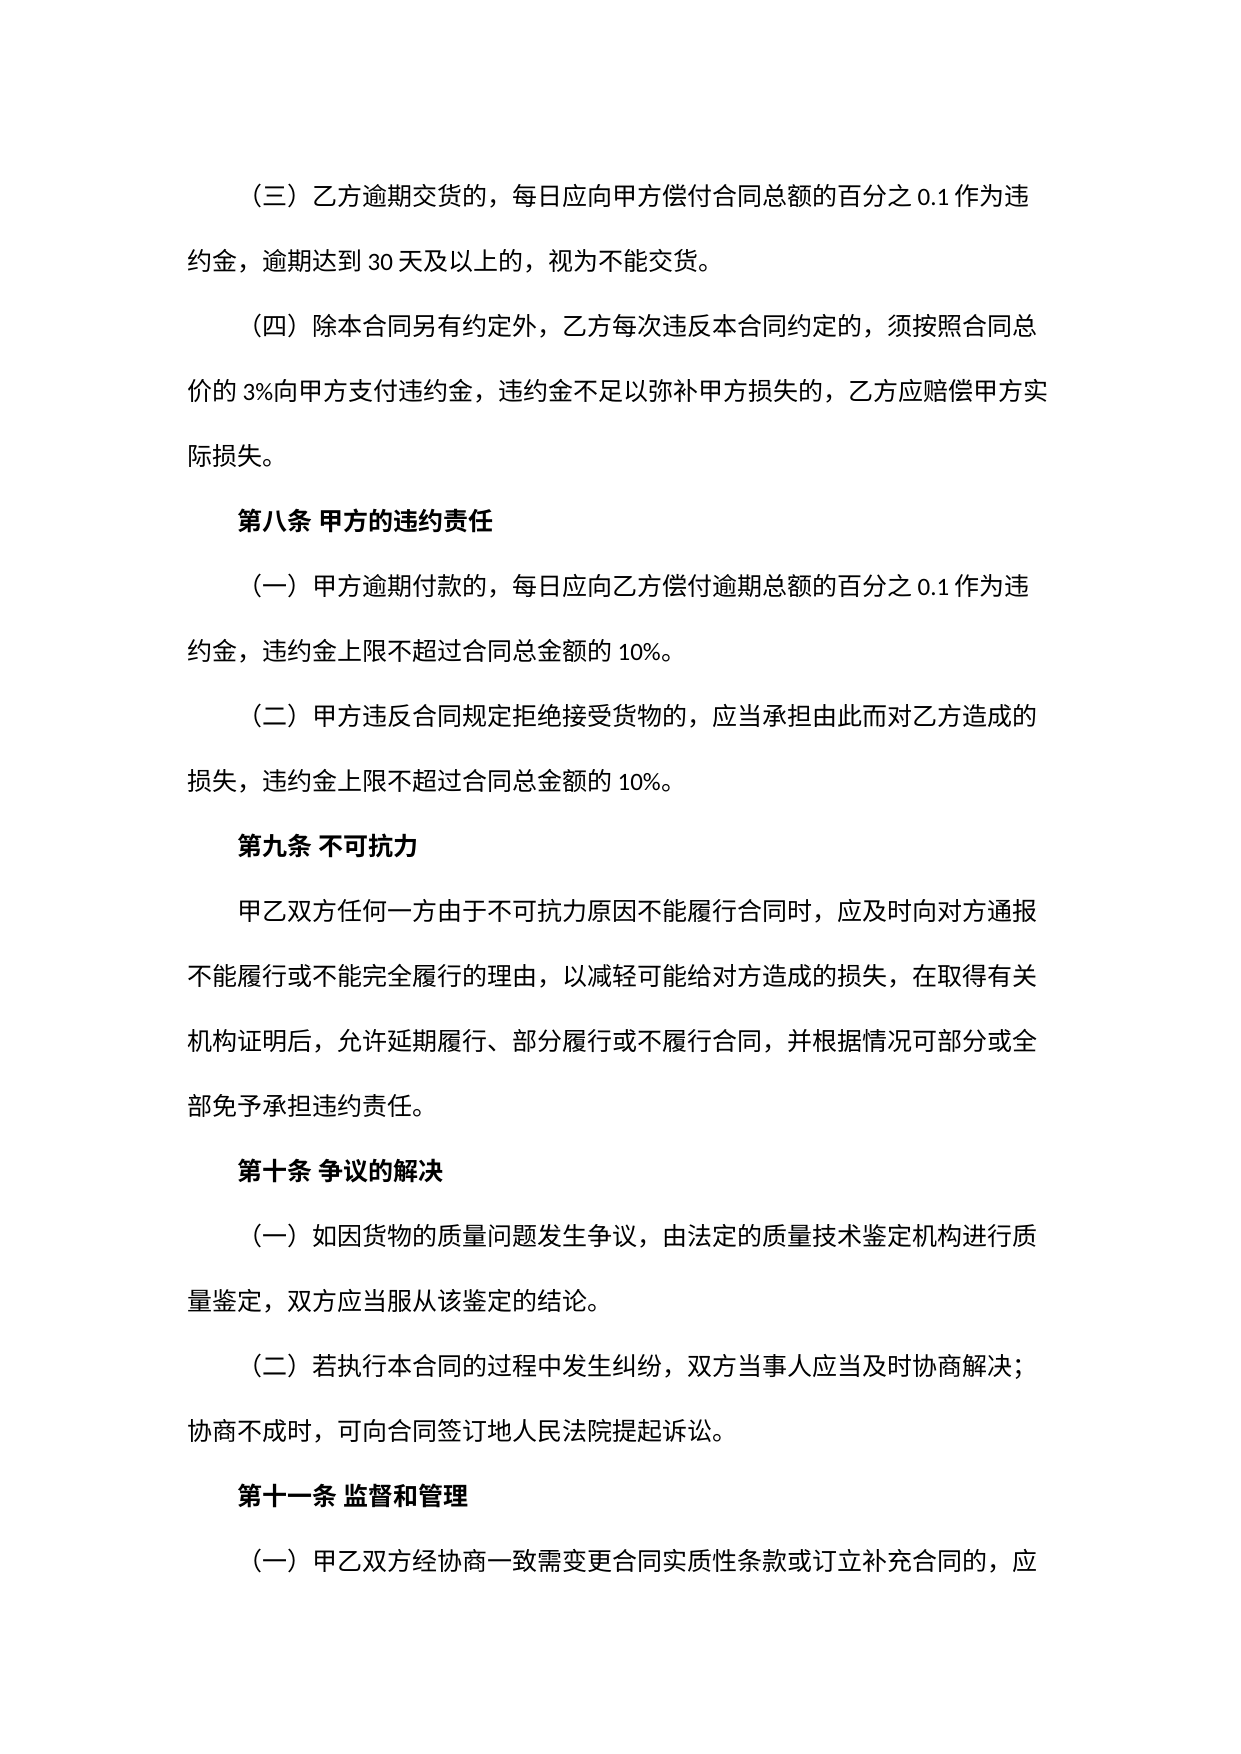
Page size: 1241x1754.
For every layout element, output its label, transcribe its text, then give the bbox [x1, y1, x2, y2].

text （三）乙方逾期交货的，每日应向甲方偿付合同总额的百分之0.1作为违约金，逾期达到30天及以上的，视为不能交货。 [187, 162, 1053, 292]
text 第十一条 监督和管理 [187, 1462, 1053, 1527]
text （二）甲方违反合同规定拒绝接受货物的，应当承担由此而对乙方造成的损失，违约金上限不超过合同总金额的10%。 [187, 682, 1053, 812]
text 第八条 甲方的违约责任 [187, 487, 1053, 552]
text 甲乙双方任何一方由于不可抗力原因不能履行合同时，应及时向对方通报不能履行或不能完全履行的理由，以减轻可能给对方造成的损失，在取得有关机构证明后，允许延期履行、部分履行或不履行合同，并根据情况可部分或全部免予承担违约责任。 [187, 877, 1053, 1137]
text （一）如因货物的质量问题发生争议，由法定的质量技术鉴定机构进行质量鉴定，双方应当服从该鉴定的结论。 [187, 1202, 1053, 1332]
text （二）若执行本合同的过程中发生纠纷，双方当事人应当及时协商解决；协商不成时，可向合同签订地人民法院提起诉讼。 [187, 1332, 1053, 1462]
text 第九条 不可抗力 [187, 812, 1053, 877]
text （四）除本合同另有约定外，乙方每次违反本合同约定的，须按照合同总价的3%向甲方支付违约金，违约金不足以弥补甲方损失的，乙方应赔偿甲方实际损失。 [187, 292, 1053, 487]
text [187, 1527, 1053, 1592]
text （一）甲方逾期付款的，每日应向乙方偿付逾期总额的百分之0.1作为违约金，违约金上限不超过合同总金额的10%。 [187, 552, 1053, 682]
text 第十条 争议的解决 [187, 1137, 1053, 1202]
